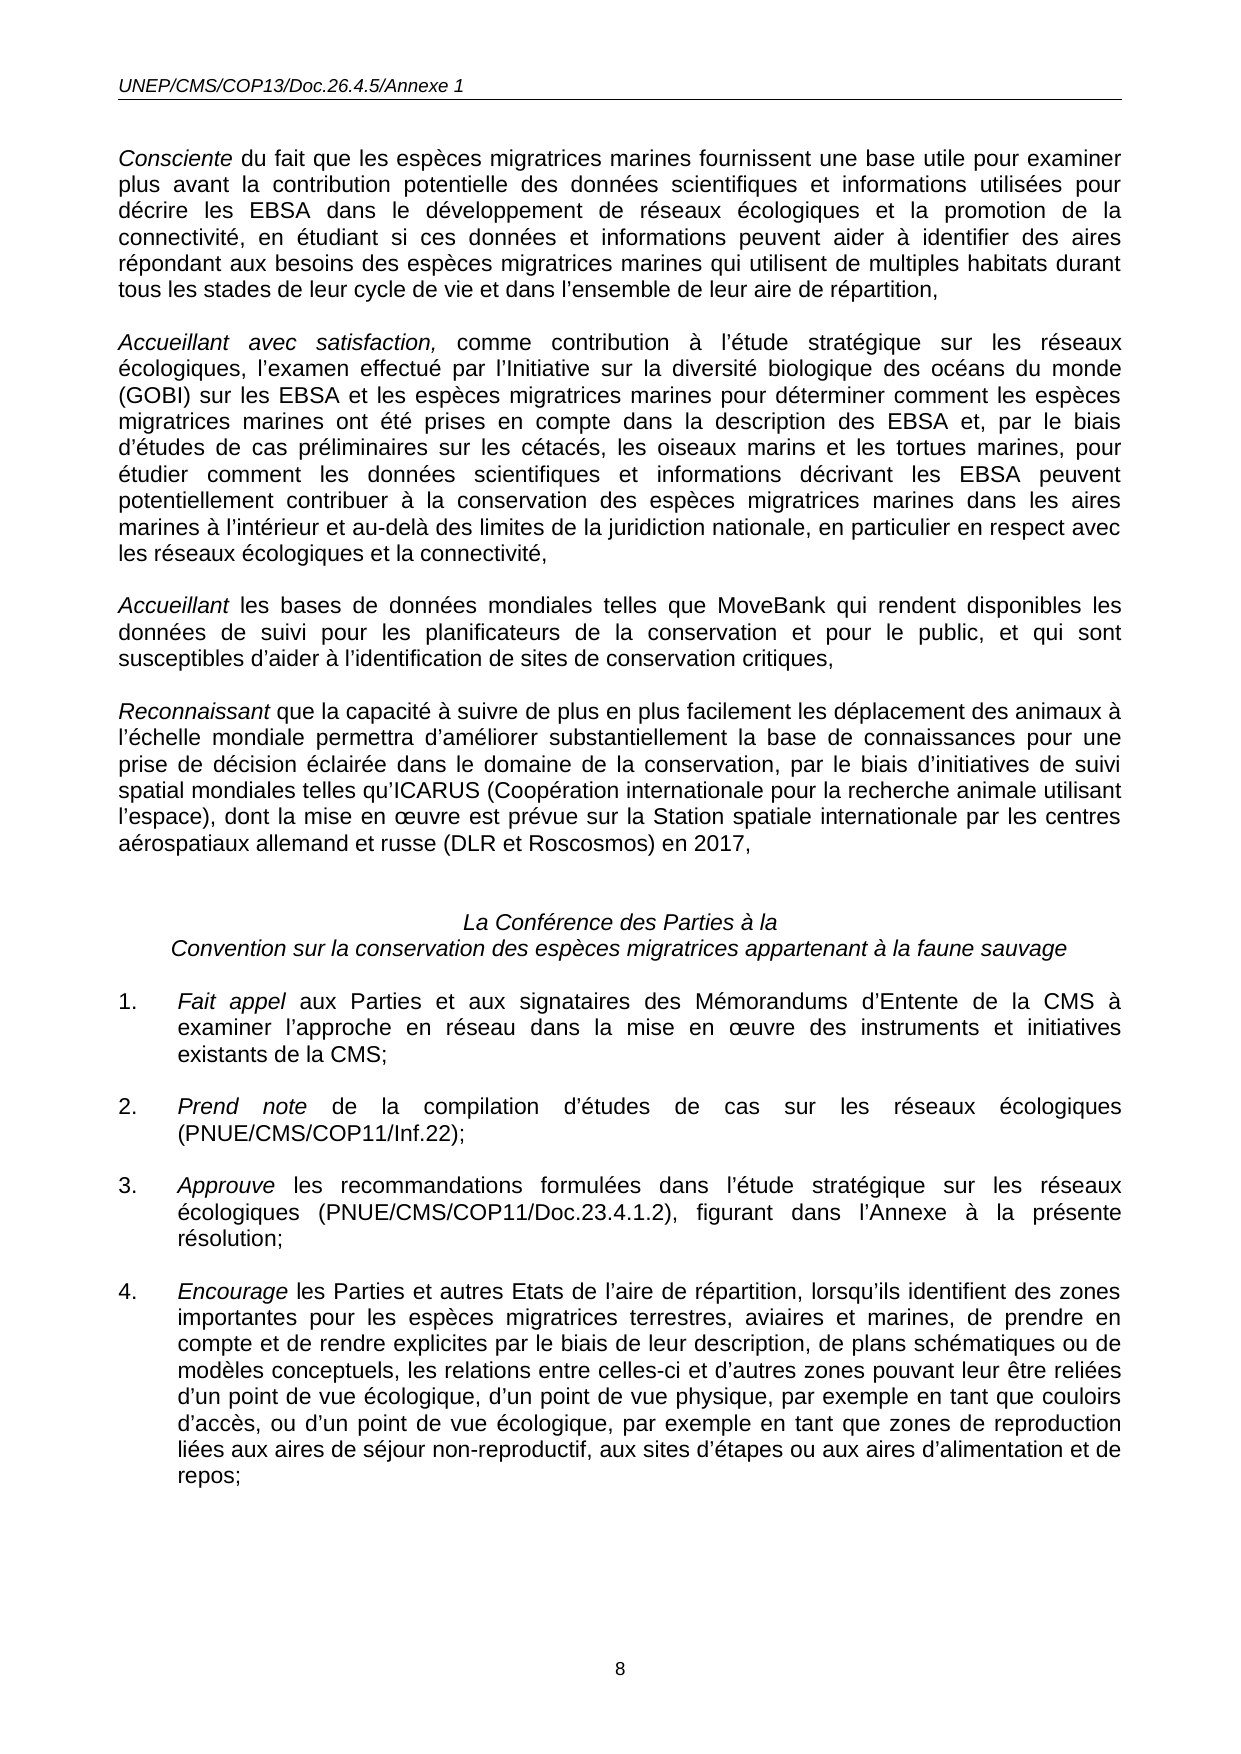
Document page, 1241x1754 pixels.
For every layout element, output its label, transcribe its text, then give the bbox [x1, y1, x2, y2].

text Convention sur la conservation des espèces migratrices appartenant à la faune sauvage [118, 935, 1122, 961]
text Accueillant avec satisfaction, comme contribution à l’étude stratégique sur les réseaux écologiques, l’examen effectué par l’Initiative sur la diversité biologique des océans du monde (GOBI) sur les EBSA et les espèces migratrices marines pour déterminer comment les espèces migratrices marines ont été prises en compte dans la description des EBSA et, par le biais d’études de cas préliminaires sur les cétacés, les oiseaux marins et les tortues marines, pour étudier comment les données scientifiques et informations décrivant les EBSA peuvent potentiellement contribuer à la conservation des espèces migratrices marines dans les aires marines à l’intérieur et au-delà des limites de la juridiction nationale, en particulier en respect avec les réseaux écologiques et la connectivité, [118, 329, 1122, 566]
list Prend note de la compilation d’études de cas sur les réseaux écologiques (PNUE/CMS/COP11/Inf.22); [118, 1093, 1122, 1146]
text Consciente du fait que les espèces migratrices marines fournissent une base utile pour examiner plus avant la contribution potentielle des données scientifiques et informations utilisées pour décrire les EBSA dans le développement de réseaux écologiques et la promotion de la connectivité, en étudiant si ces données et informations peuvent aider à identifier des aires répondant aux besoins des espèces migratrices marines qui utilisent de multiples habitats durant tous les stades de leur cycle de vie et dans l’ensemble de leur aire de répartition, [118, 144, 1122, 303]
list Encourage les Parties et autres Etats de l’aire de répartition, lorsqu’ils identifient des zones importantes pour les espèces migratrices terrestres, aviaires et marines, de prendre en compte et de rendre explicites par le biais de leur description, de plans schématiques ou de modèles conceptuels, les relations entre celles-ci et d’autres zones pouvant leur être reliées d’un point de vue écologique, d’un point de vue physique, par exemple en tant que couloirs d’accès, ou d’un point de vue écologique, par exemple en tant que zones de reproduction liées aux aires de séjour non-reproductif, aux sites d’étapes ou aux aires d’alimentation et de repos; [118, 1278, 1122, 1488]
list Approuve les recommandations formulées dans l’étude stratégique sur les réseaux écologiques (PNUE/CMS/COP11/Doc.23.4.1.2), figurant dans l’Annexe à la présente résolution; [118, 1172, 1122, 1251]
list Fait appel aux Parties et aux signataires des Mémorandums d’Entente de la CMS à examiner l’approche en réseau dans la mise en œuvre des instruments et initiatives existants de la CMS; [118, 988, 1122, 1067]
text Accueillant les bases de données mondiales telles que MoveBank qui rendent disponibles les données de suivi pour les planificateurs de la conservation et pour le public, et qui sont susceptibles d’aider à l’identification de sites de conservation critiques, [118, 592, 1122, 672]
text Reconnaissant que la capacité à suivre de plus en plus facilement les déplacement des animaux à l’échelle mondiale permettra d’améliorer substantiellement la base de connaissances pour une prise de décision éclairée dans le domaine de la conservation, par le biais d’initiatives de suivi spatial mondiales telles qu’ICARUS (Coopération internationale pour la recherche animale utilisant l’espace), dont la mise en œuvre est prévue sur la Station spatiale internationale par les centres aérospatiaux allemand et russe (DLR et Roscosmos) en 2017, [118, 698, 1122, 856]
text La Conférence des Parties à la [118, 909, 1122, 935]
